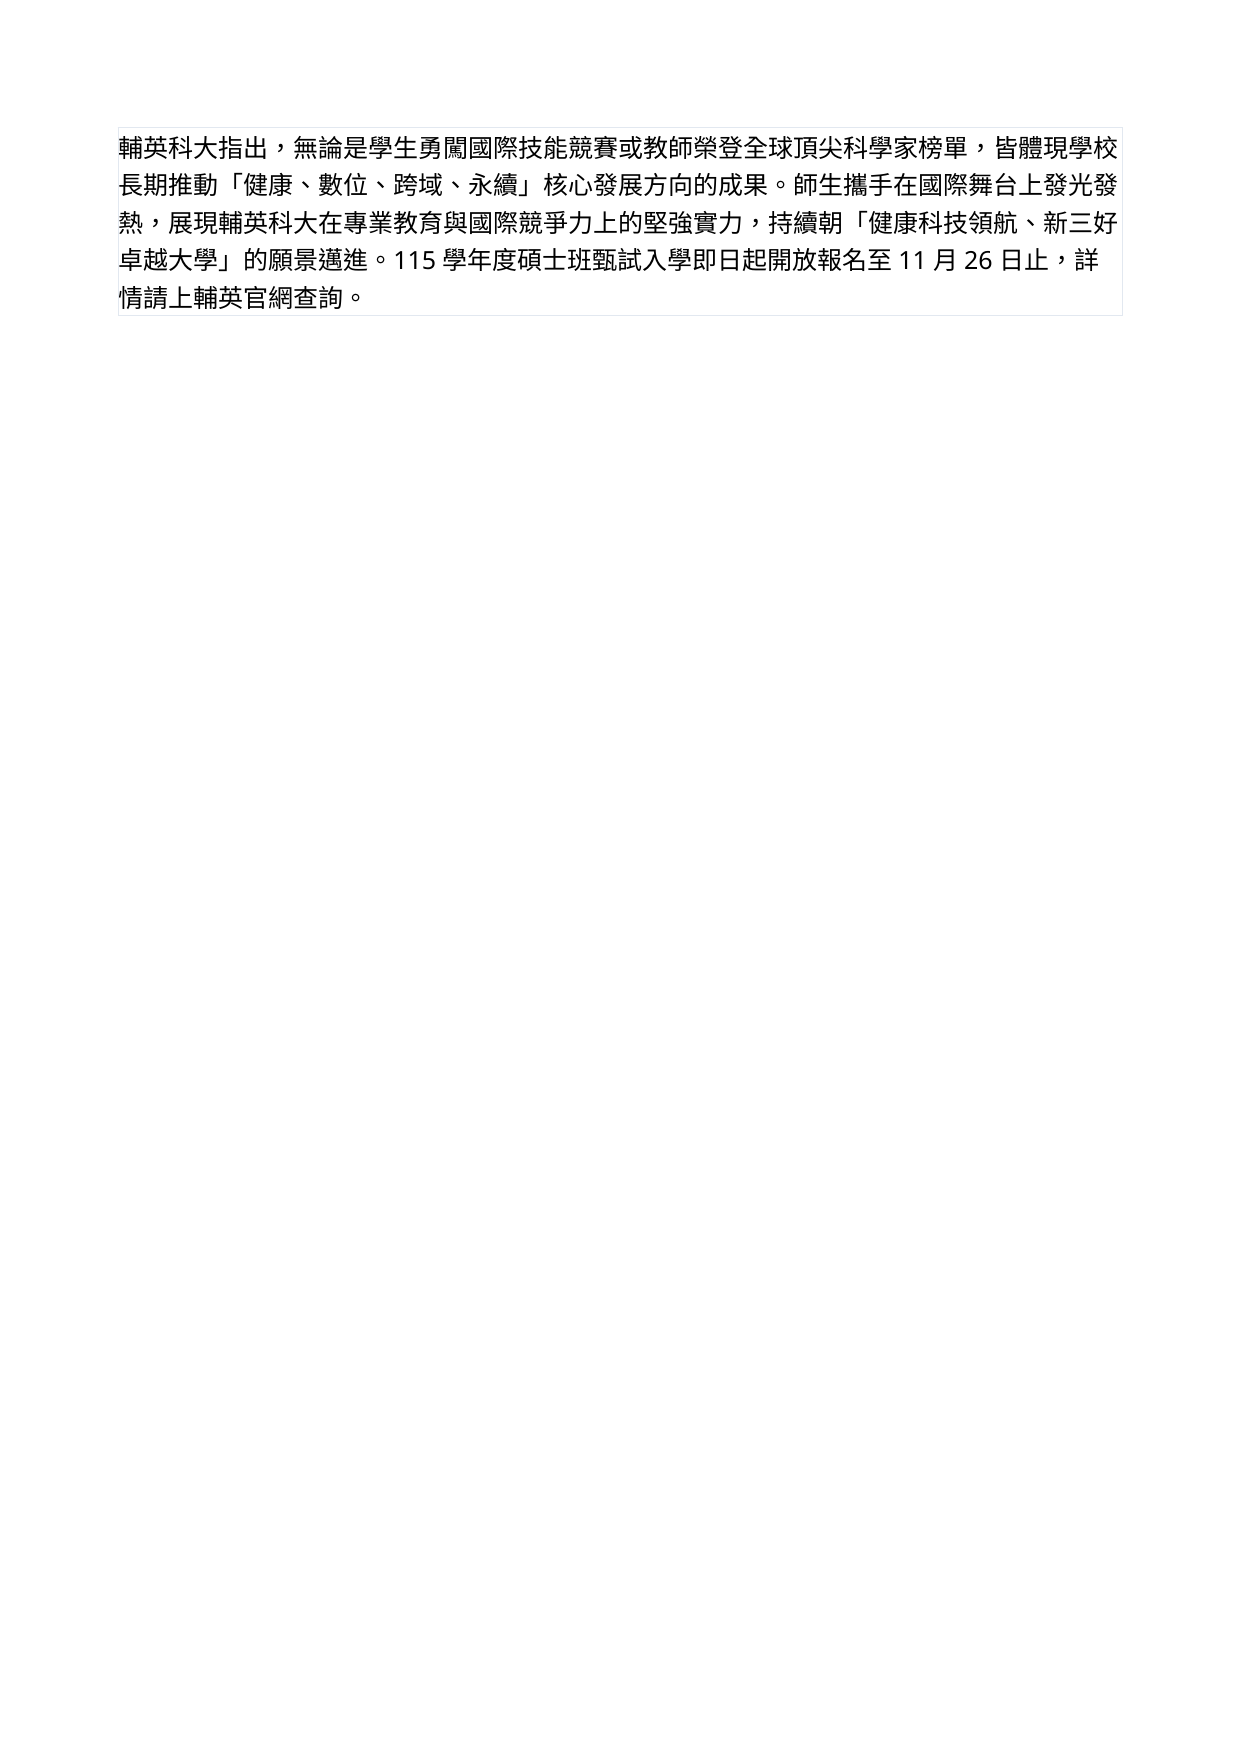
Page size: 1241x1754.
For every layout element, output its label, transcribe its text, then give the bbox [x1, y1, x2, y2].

text 輔英科大指出，無論是學生勇闖國際技能競賽或教師榮登全球頂尖科學家榜單，皆體現學校長期推動「健康、數位、跨域、永續」核心發展方向的成果。師生攜手在國際舞台上發光發熱，展現輔英科大在專業教育與國際競爭力上的堅強實力，持續朝「健康科技領航、新三好卓越大學」的願景邁進。115 學年度碩士班甄試入學即日起開放報名至 11 月 26 日止，詳情請上輔英官網查詢。 [119, 128, 1122, 315]
